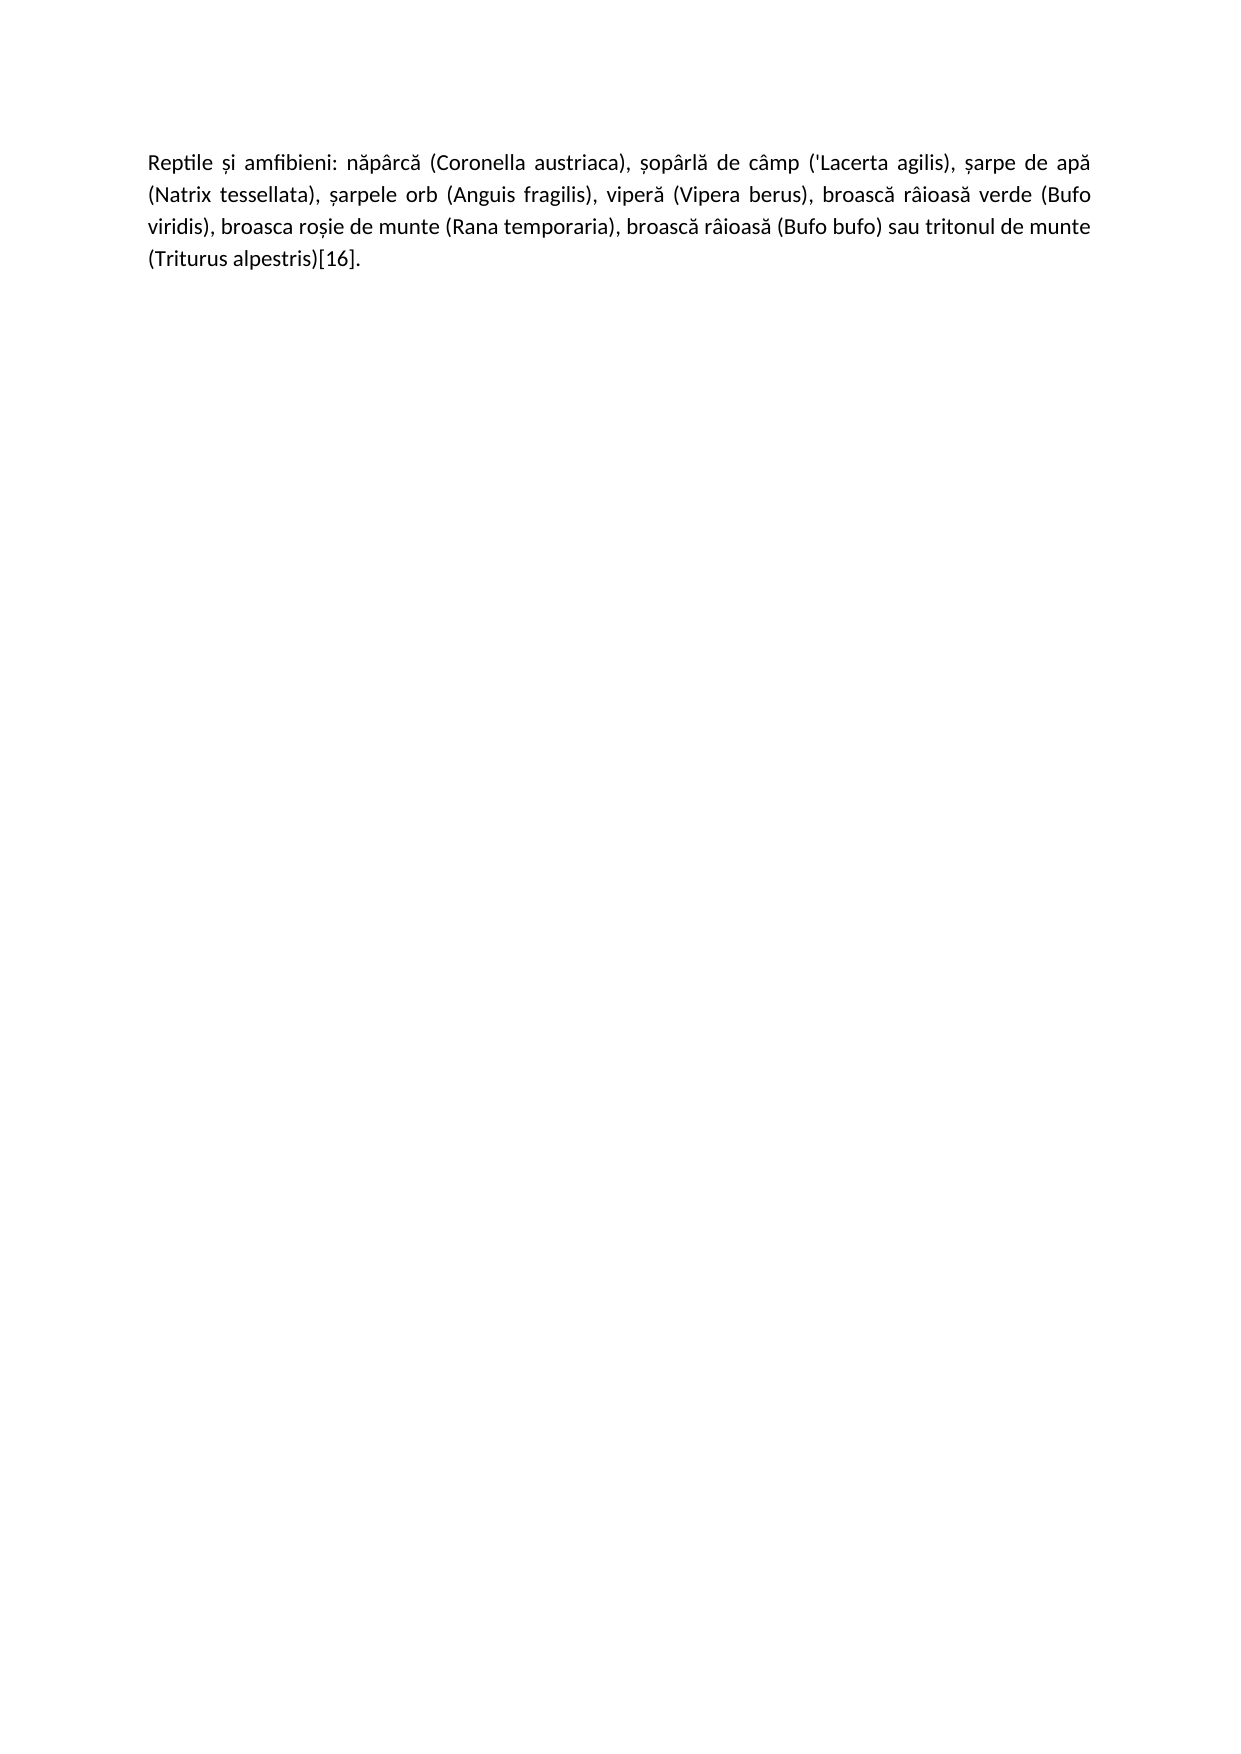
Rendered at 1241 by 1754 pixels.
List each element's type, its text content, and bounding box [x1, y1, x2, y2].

text Reptile și amfibieni: năpârcă (Coronella austriaca), șopârlă de câmp ('Lacerta agilis), șarpe de apă (Natrix tessellata), șarpele orb (Anguis fragilis), viperă (Vipera berus), broască râioasă verde (Bufo viridis), broasca roșie de munte (Rana temporaria), broască râioasă (Bufo bufo) sau tritonul de munte (Triturus alpestris)[16]. [148, 148, 1093, 272]
